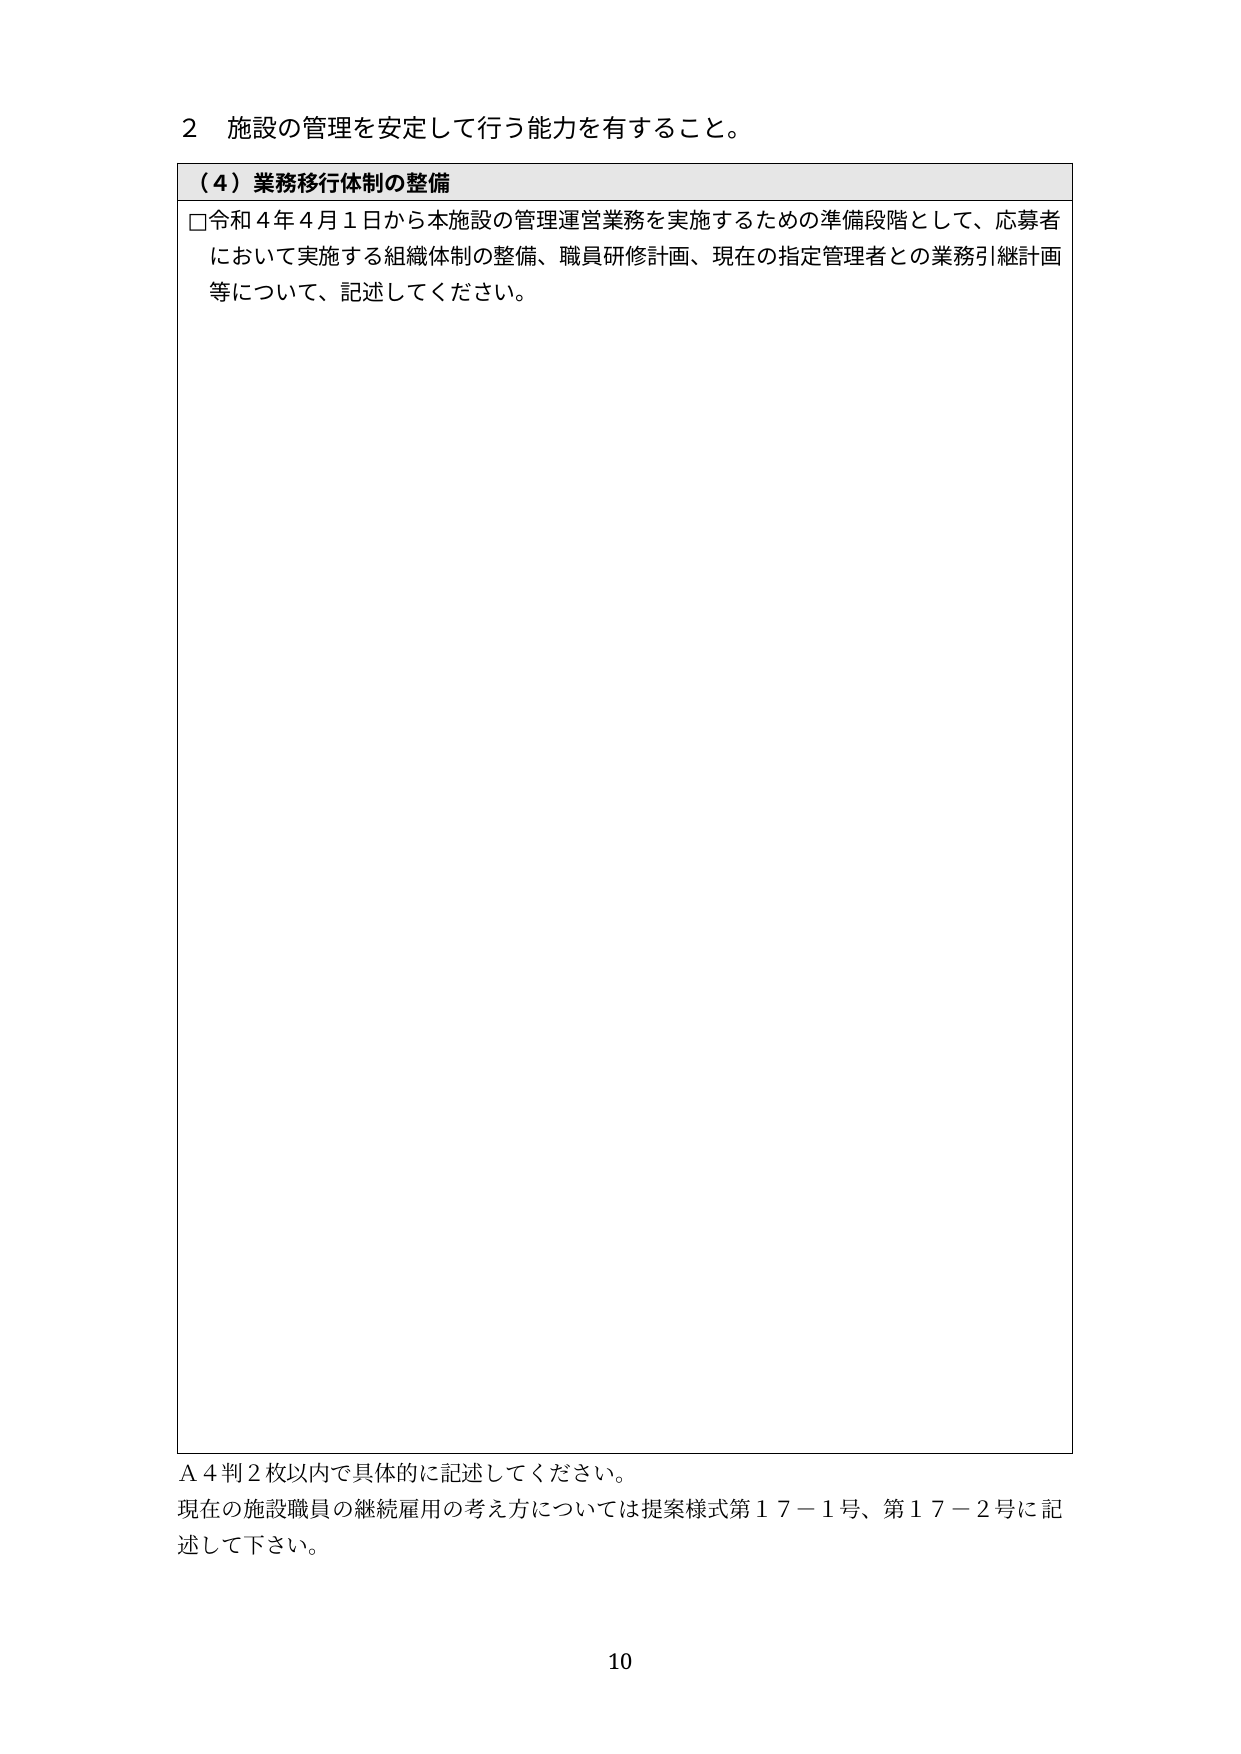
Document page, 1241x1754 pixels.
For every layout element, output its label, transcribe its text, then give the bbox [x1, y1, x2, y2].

text ２ 施設の管理を安定して行う能力を有すること。 [177, 91, 1063, 163]
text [177, 1490, 1063, 1562]
text Ａ４判２枚以内で具体的に記述してください。 [177, 1454, 1063, 1490]
table_cell □令和４年４月１日から本施設の管理運営業務を実施するための準備段階として、応募者において実施する組織体制の整備、職員研修計画、現在の指定管理者との業務引継計画等について、記述してください。 [178, 201, 1072, 1453]
table_header （４）業務移行体制の整備 [178, 164, 1072, 200]
